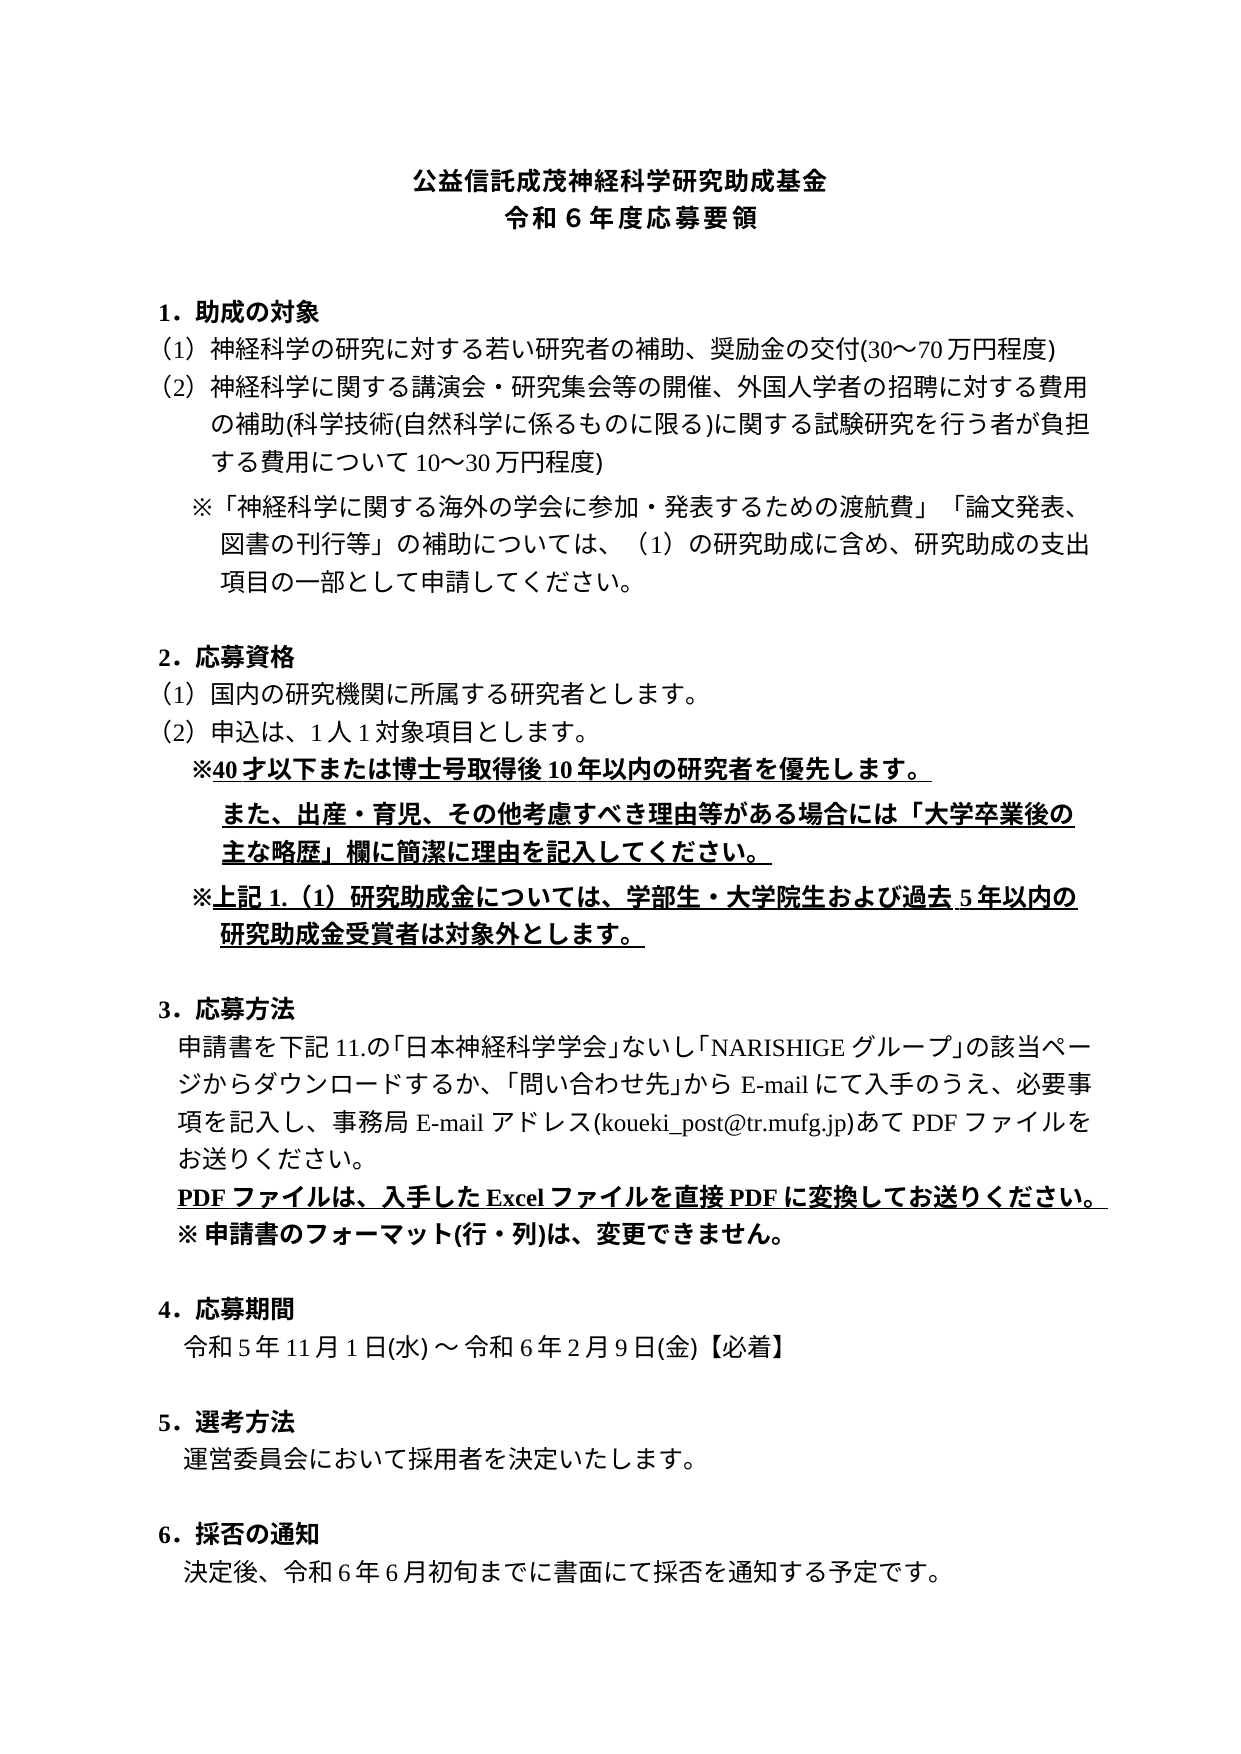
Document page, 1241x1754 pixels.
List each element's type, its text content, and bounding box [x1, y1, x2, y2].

text （1）国内の研究機関に所属する研究者とします。 [148, 674, 1092, 712]
text （2）申込は、1人1対象項目とします。 [148, 712, 1092, 749]
text ※上記 1.（1）研究助成金については、学部生・大学院生および過去5年以内の研究助成金受賞者は対象外とします。 [192, 877, 1078, 952]
text 1．助成の対象 [148, 292, 1092, 329]
text ※40才以下または博士号取得後10年以内の研究者を優先します。 [192, 749, 1078, 787]
text （2）神経科学に関する講演会・研究集会等の開催、外国人学者の招聘に対する費用の補助(科学技術(自然科学に係るものに限る)に関する試験研究を行う者が負担する費用について10～30万円程度) [148, 367, 1092, 479]
text 2．応募資格 [148, 637, 1092, 674]
text また、出産・育児、その他考慮すべき理由等がある場合には「大学卒業後の主な略歴」欄に簡潔に理由を記入してください。 [221, 794, 1078, 869]
text 令和5年11月1日(水) ～ 令和6年2月9日(金)【必着】 [148, 1327, 1092, 1364]
text 3．応募方法 [148, 989, 1092, 1027]
text 令和６年度応募要領 [168, 198, 1092, 236]
text 申請書を下記11.の｢日本神経科学学会｣ないし｢NARISHIGEグループ｣の該当ページからダウンロードするか、｢問い合わせ先｣からE-mailにて入手のうえ、必要事項を記入し、事務局E-mailアドレス(koueki_post@tr.mufg.jp)あてPDFファイルをお送りください。 [177, 1027, 1092, 1177]
text 決定後、令和6年6月初旬までに書面にて採否を通知する予定です。 [148, 1552, 1092, 1589]
text 5．選考方法 [148, 1402, 1092, 1439]
text ※「神経科学に関する海外の学会に参加・発表するための渡航費」「論文発表、図書の刊行等」の補助については、（1）の研究助成に含め、研究助成の支出項目の一部として申請してください。 [192, 487, 1092, 599]
text 4．応募期間 [148, 1289, 1092, 1327]
text 公益信託成茂神経科学研究助成基金 [148, 161, 1092, 198]
text （1）神経科学の研究に対する若い研究者の補助、奨励金の交付(30～70万円程度) [148, 329, 1137, 367]
text 運営委員会において採用者を決定いたします。 [148, 1439, 1092, 1477]
text 6．採否の通知 [148, 1514, 1092, 1552]
text ※ 申請書のフォーマット(行・列)は、変更できません。 [177, 1214, 1092, 1252]
text PDFファイルは、入手したExcelファイルを直接PDFに変換してお送りください。 [177, 1177, 1092, 1208]
